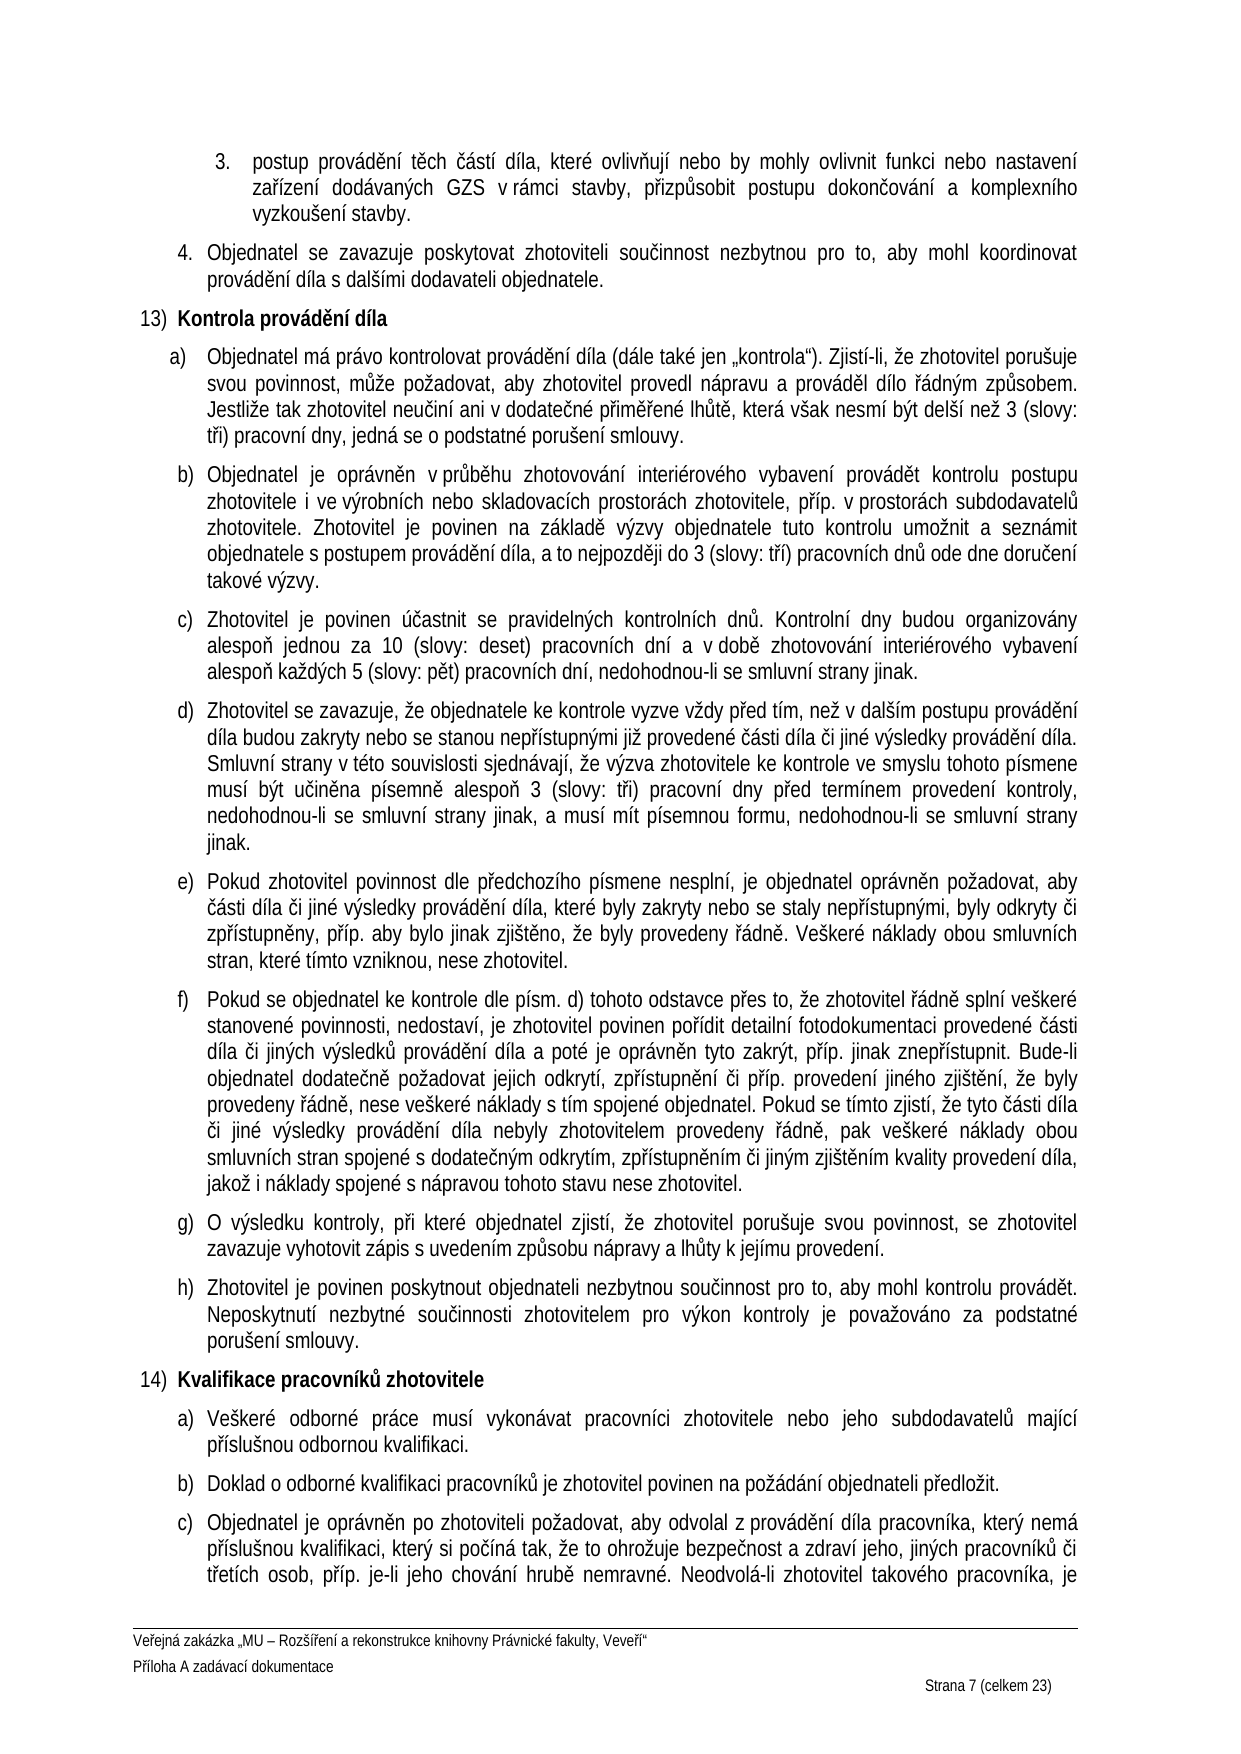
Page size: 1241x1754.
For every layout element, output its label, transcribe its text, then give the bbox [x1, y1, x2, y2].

list Pokud se objednatel ke kontrole dle písm. d) tohoto odstavce přes to, že zhotovitel řádně splní veškeré stanovené povinnosti, nedostaví, je zhotovitel povinen pořídit detailní fotodokumentaci provedené části díla či jiných výsledků provádění díla a poté je oprávněn tyto zakrýt, příp. jinak znepřístupnit. Bude-li objednatel dodatečně požadovat jejich odkrytí, zpřístupnění či příp. provedení jiného zjištění, že byly provedeny řádně, nese veškeré náklady s tím spojené objednatel. Pokud se tímto zjistí, že tyto části díla či jiné výsledky provádění díla nebyly zhotovitelem provedeny řádně, pak veškeré náklady obou smluvních stran spojené s dodatečným odkrytím, zpřístupněním či jiným zjištěním kvality provedení díla, jakož i náklady spojené s nápravou tohoto stavu nese zhotovitel. [177, 986, 1078, 1196]
list Pokud zhotovitel povinnost dle předchozího písmene nesplní, je objednatel oprávněn požadovat, aby části díla či jiné výsledky provádění díla, které byly zakryty nebo se staly nepřístupnými, byly odkryty či zpřístupněny, příp. aby bylo jinak zjištěno, že byly provedeny řádně. Veškeré náklady obou smluvních stran, které tímto vzniknou, nese zhotovitel. [177, 868, 1078, 973]
list Zhotovitel se zavazuje, že objednatele ke kontrole vyzve vždy před tím, než v dalším postupu provádění díla budou zakryty nebo se stanou nepřístupnými již provedené části díla či jiné výsledky provádění díla. Smluvní strany v této souvislosti sjednávají, že výzva zhotovitele ke kontrole ve smyslu tohoto písmene musí být učiněna písemně alespoň 3 (slovy: tři) pracovní dny před termínem provedení kontroly, nedohodnou-li se smluvní strany jinak, a musí mít písemnou formu, nedohodnou-li se smluvní strany jinak. [177, 697, 1078, 855]
list Doklad o odborné kvalifikaci pracovníků je zhotovitel povinen na požádání objednateli předložit. [177, 1470, 1078, 1496]
list O výsledku kontroly, při které objednatel zjistí, že zhotovitel porušuje svou povinnost, se zhotovitel zavazuje vyhotovit zápis s uvedením způsobu nápravy a lhůty k jejímu provedení. [177, 1209, 1078, 1262]
list Zhotovitel je povinen poskytnout objednateli nezbytnou součinnost pro to, aby mohl kontrolu provádět. Neposkytnutí nezbytné součinnosti zhotovitelem pro výkon kontroly je považováno za podstatné porušení smlouvy. [177, 1274, 1078, 1353]
list postup provádění těch částí díla, které ovlivňují nebo by mohly ovlivnit funkci nebo nastavení zařízení dodávaných GZS v rámci stavby, přizpůsobit postupu dokončování a komplexního vyzkoušení stavby. [215, 148, 1078, 227]
list Objednatel má právo kontrolovat provádění díla (dále také jen „kontrola“). Zjistí-li, že zhotovitel porušuje svou povinnost, může požadovat, aby zhotovitel provedl nápravu a prováděl dílo řádným způsobem. Jestliže tak zhotovitel neučiní ani v dodatečné přiměřené lhůtě, která však nesmí být delší než 3 (slovy: tři) pracovní dny, jedná se o podstatné porušení smlouvy. [169, 343, 1078, 449]
list Kvalifikace pracovníků zhotovitele [140, 1366, 1078, 1392]
list Kontrola provádění díla [140, 304, 1078, 331]
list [177, 1509, 1078, 1588]
list Objednatel je oprávněn v průběhu zhotovování interiérového vybavení provádět kontrolu postupu zhotovitele i ve výrobních nebo skladovacích prostorách zhotovitele, příp. v prostorách subdodavatelů zhotovitele. Zhotovitel je povinen na základě výzvy objednatele tuto kontrolu umožnit a seznámit objednatele s postupem provádění díla, a to nejpozději do 3 (slovy: tří) pracovních dnů ode dne doručení takové výzvy. [177, 461, 1078, 593]
list Objednatel se zavazuje poskytovat zhotoviteli součinnost nezbytnou pro to, aby mohl koordinovat provádění díla s dalšími dodavateli objednatele. [177, 239, 1078, 292]
list Veškeré odborné práce musí vykonávat pracovníci zhotovitele nebo jeho subdodavatelů mající příslušnou odbornou kvalifikaci. [177, 1404, 1078, 1457]
list Zhotovitel je povinen účastnit se pravidelných kontrolních dnů. Kontrolní dny budou organizovány alespoň jednou za 10 (slovy: deset) pracovních dní a v době zhotovování interiérového vybavení alespoň každých 5 (slovy: pět) pracovních dní, nedohodnou-li se smluvní strany jinak. [177, 606, 1078, 684]
